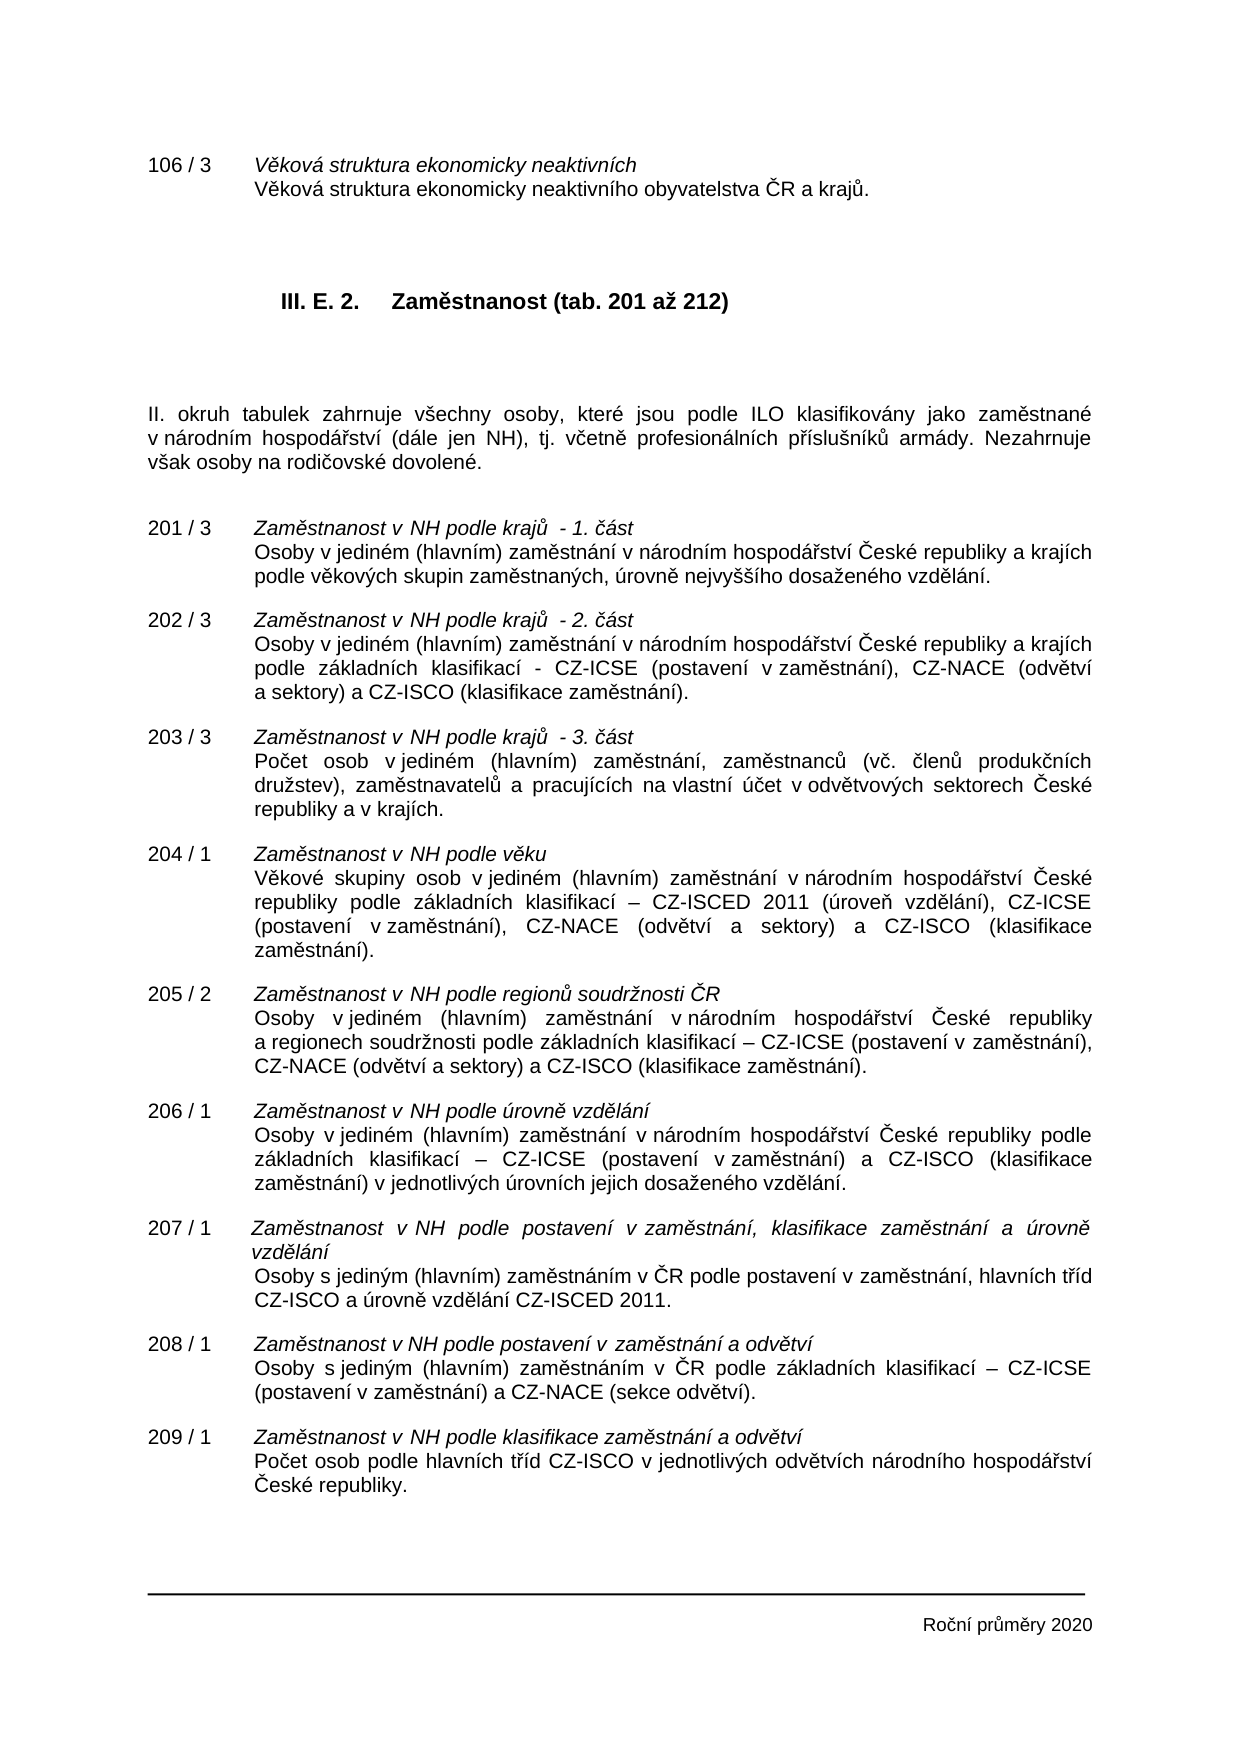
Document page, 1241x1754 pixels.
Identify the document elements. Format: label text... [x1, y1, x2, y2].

text Osoby v jediném (hlavním) zaměstnání v národním hospodářství České republiky podle základních klasifikací – CZ-ICSE (postavení v zaměstnání) a CZ-ISCO (klasifikace zaměstnání) v jednotlivých úrovních jejich dosaženého vzdělání. [254, 1123, 1092, 1195]
text 205 / 2 Zaměstnanost v NH podle regionů soudržnosti ČR [148, 982, 1092, 1006]
text Osoby v jediném (hlavním) zaměstnání v národním hospodářství České republiky a krajích podle základních klasifikací - CZ-ICSE (postavení v zaměstnání), CZ-NACE (odvětví a sektory) a CZ-ISCO (klasifikace zaměstnání). [254, 632, 1092, 704]
text Počet osob podle hlavních tříd CZ-ISCO v jednotlivých odvětvích národního hospodářství České republiky. [254, 1449, 1092, 1497]
text Osoby s jediným (hlavním) zaměstnáním v ČR podle postavení v zaměstnání, hlavních tříd CZ-ISCO a úrovně vzdělání CZ-ISCED 2011. [254, 1263, 1092, 1311]
text 201 / 3 Zaměstnanost v NH podle krajů - 1. část [148, 516, 1092, 539]
text 202 / 3 Zaměstnanost v NH podle krajů - 2. část [148, 608, 1092, 632]
text Věkové skupiny osob v jediném (hlavním) zaměstnání v národním hospodářství České republiky podle základních klasifikací – CZ-ISCED 2011 (úroveň vzdělání), CZ-ICSE (postavení v zaměstnání), CZ-NACE (odvětví a sektory) a CZ-ISCO (klasifikace zaměstnání). [254, 866, 1092, 961]
text Věková struktura ekonomicky neaktivního obyvatelstva ČR a krajů. [254, 177, 1092, 201]
text Osoby v jediném (hlavním) zaměstnání v národním hospodářství České republiky a regionech soudržnosti podle základních klasifikací – CZ-ICSE (postavení v zaměstnání), CZ-NACE (odvětví a sektory) a CZ-ISCO (klasifikace zaměstnání). [254, 1006, 1092, 1078]
text 208 / 1 Zaměstnanost v NH podle postavení v zaměstnání a odvětví [148, 1332, 1092, 1356]
list Zaměstnanost (tab. 201 až 212) [281, 288, 1092, 314]
text Počet osob v jediném (hlavním) zaměstnání, zaměstnanců (vč. členů produkčních družstev), zaměstnavatelů a pracujících na vlastní účet v odvětvových sektorech České republiky a v krajích. [254, 749, 1092, 821]
text 106 / 3 Věková struktura ekonomicky neaktivních [148, 153, 1092, 177]
text 203 / 3 Zaměstnanost v NH podle krajů - 3. část [148, 725, 1092, 749]
text II. okruh tabulek zahrnuje všechny osoby, které jsou podle ILO klasifikovány jako zaměstnané v národním hospodářství (dále jen NH), tj. včetně profesionálních příslušníků armády. Nezahrnuje však osoby na rodičovské dovolené. [148, 402, 1092, 474]
text 206 / 1 Zaměstnanost v NH podle úrovně vzdělání [148, 1099, 1092, 1123]
text Osoby v jediném (hlavním) zaměstnání v národním hospodářství České republiky a krajích podle věkových skupin zaměstnaných, úrovně nejvyššího dosaženého vzdělání. [254, 539, 1092, 587]
text 209 / 1 Zaměstnanost v NH podle klasifikace zaměstnání a odvětví [148, 1425, 1092, 1449]
text 207 / 1 Zaměstnanost v NH podle postavení v zaměstnání, klasifikace zaměstnání a úrovně vzdělání [148, 1216, 1092, 1263]
text 204 / 1 Zaměstnanost v NH podle věku [148, 842, 1092, 866]
text Osoby s jediným (hlavním) zaměstnáním v ČR podle základních klasifikací – CZ-ICSE (postavení v zaměstnání) a CZ-NACE (sekce odvětví). [254, 1356, 1092, 1404]
